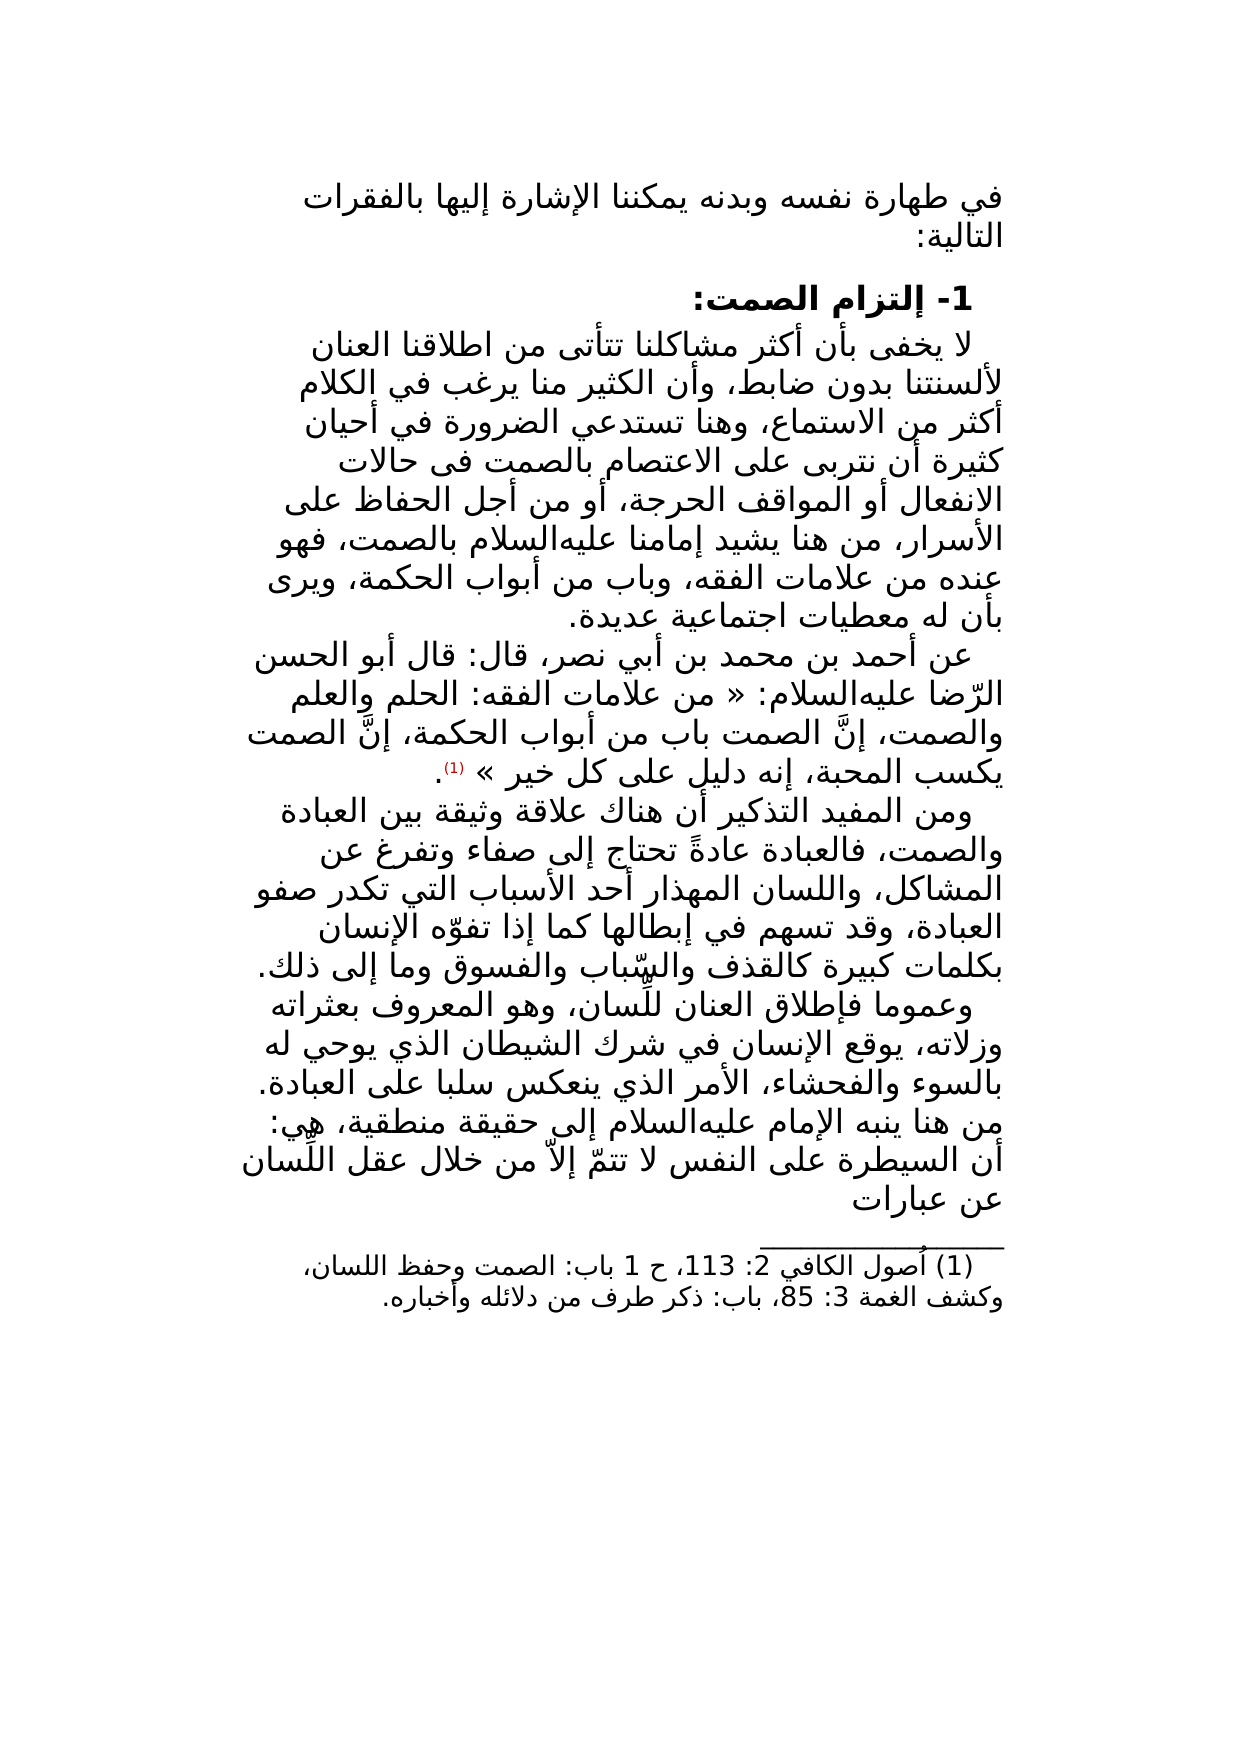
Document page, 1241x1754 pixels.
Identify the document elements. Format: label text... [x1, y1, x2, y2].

text وعموما فإطلاق العنان للِّسان، وهو المعروف بعثراته وزلاته، يوقع الإنسان في شرك الشيطان الذي يوحي له بالسوء والفحشاء، الأمر الذي ينعكس سلبا على العبادة. من هنا ينبه الإمام عليه‌السلام إلى حقيقة منطقية، هي: أن السيطرة على النفس لا تتمّ إلاّ من خلال عقل اللِّسان عن عبارات [236, 986, 1004, 1219]
subtitle 1- إلتزام الصمت: [236, 280, 1004, 319]
text في طهارة نفسه وبدنه يمكننا الإشارة إليها بالفقرات التالية: [236, 177, 1004, 255]
text عن أحمد بن محمد بن أبي نصر، قال: قال أبو الحسن الرّضا عليه‌السلام: « من علامات الفقه: الحلم والعلم والصمت، إنَّ الصمت باب من أبواب الحكمة، إنَّ الصمت يكسب المحبة، إنه دليل على كل خير » (1). [236, 636, 1004, 791]
text (1) اُصول الكافي 2: 113، ح 1 باب: الصمت وحفظ اللسان، وكشف الغمة 3: 85، باب: ذكر طرف من دلائله وأخباره. [236, 1250, 1004, 1313]
text __________________ [236, 1219, 1004, 1250]
text ومن المفيد التذكير أن هناك علاقة وثيقة بين العبادة والصمت، فالعبادة عادةً تحتاج إلى صفاء وتفرغ عن المشاكل، واللسان المهذار أحد الأسباب التي تكدر صفو العبادة، وقد تسهم في إبطالها كما إذا تفوّه الإنسان بكلمات كبيرة كالقذف والسّباب والفسوق وما إلى ذلك. [236, 791, 1004, 986]
text لا يخفى بأن أكثر مشاكلنا تتأتى من اطلاقنا العنان لألسنتنا بدون ضابط، وأن الكثير منا يرغب في الكلام أكثر من الاستماع، وهنا تستدعي الضرورة في أحيان كثيرة أن نتربى على الاعتصام بالصمت فى حالات الانفعال أو المواقف الحرجة، أو من أجل الحفاظ على الأسرار، من هنا يشيد إمامنا عليه‌السلام بالصمت، فهو عنده من علامات الفقه، وباب من أبواب الحكمة، ويرى بأن له معطيات اجتماعية عديدة. [236, 325, 1004, 636]
